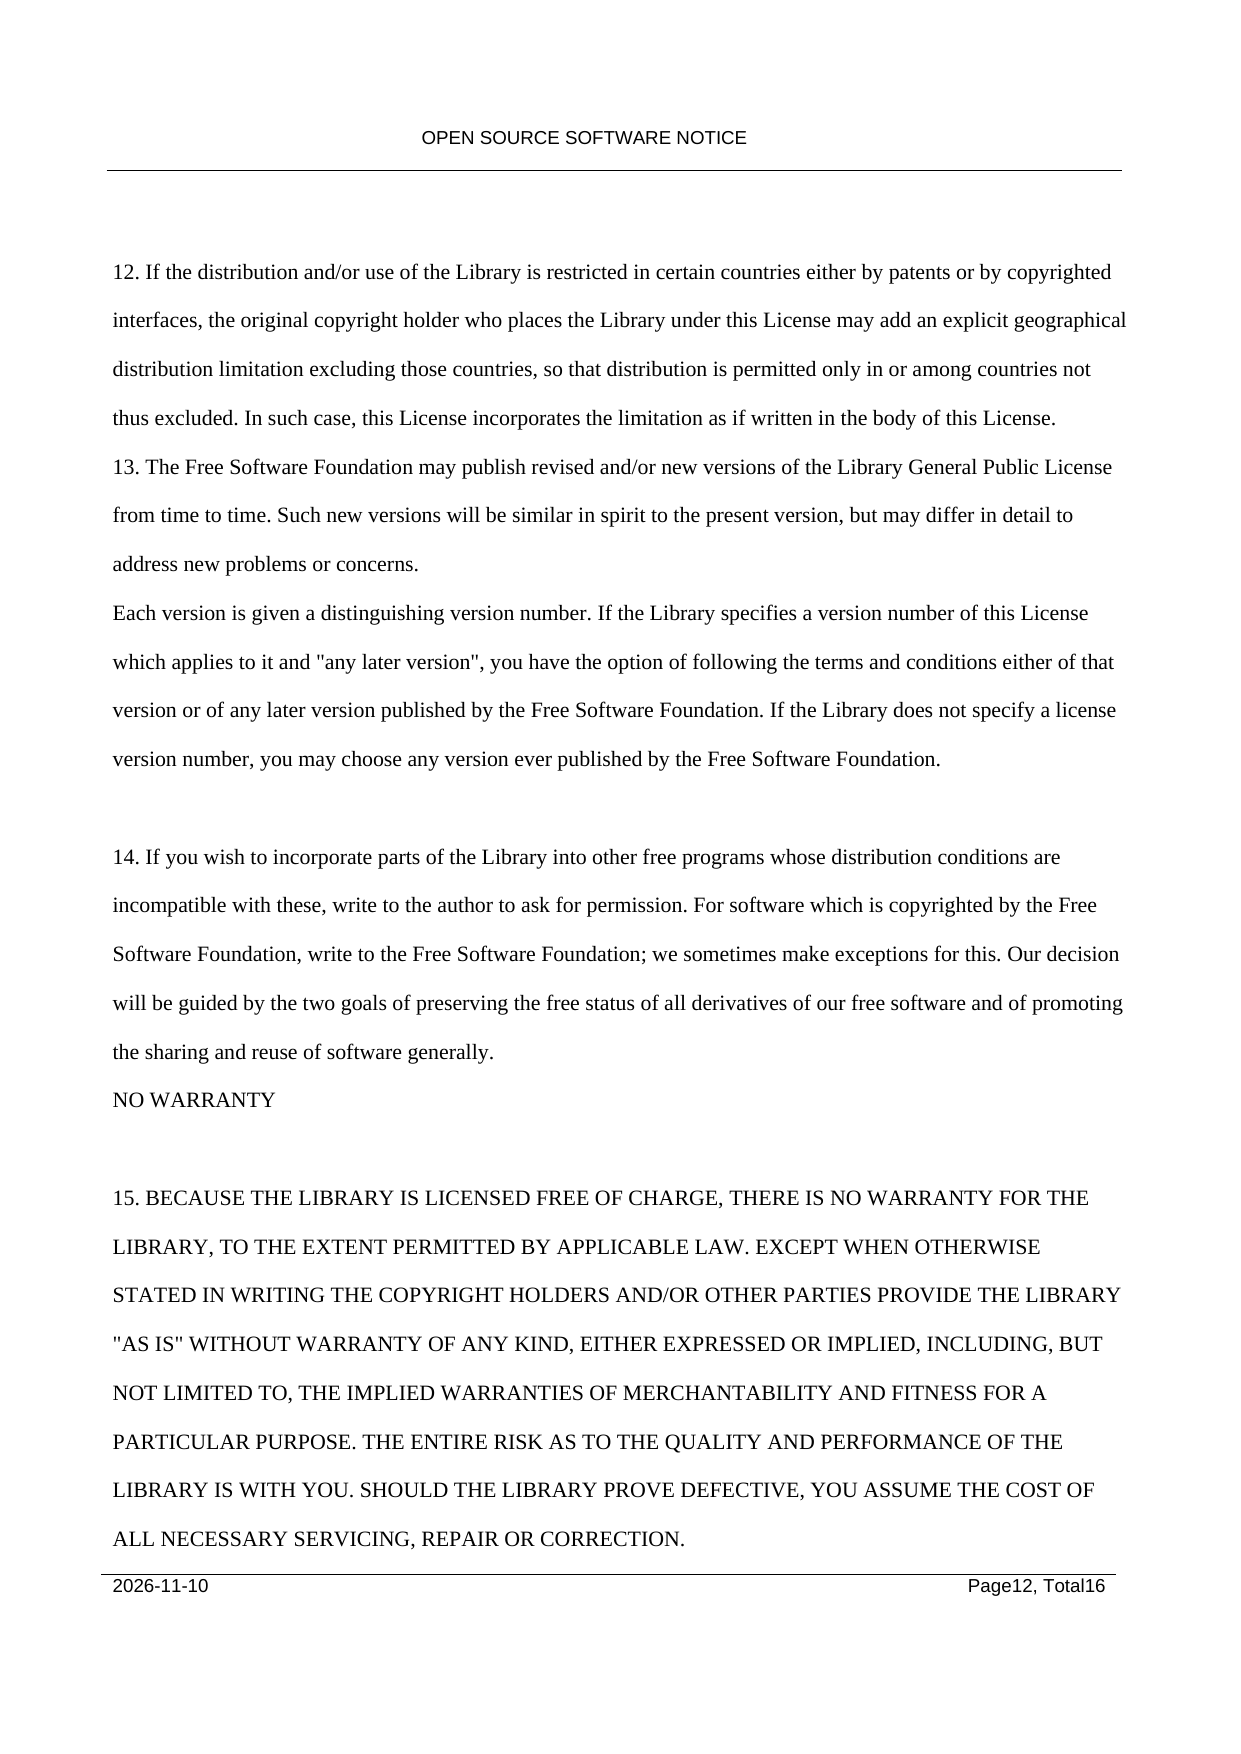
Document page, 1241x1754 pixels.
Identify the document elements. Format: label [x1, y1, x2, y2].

text [112, 206, 1128, 1555]
